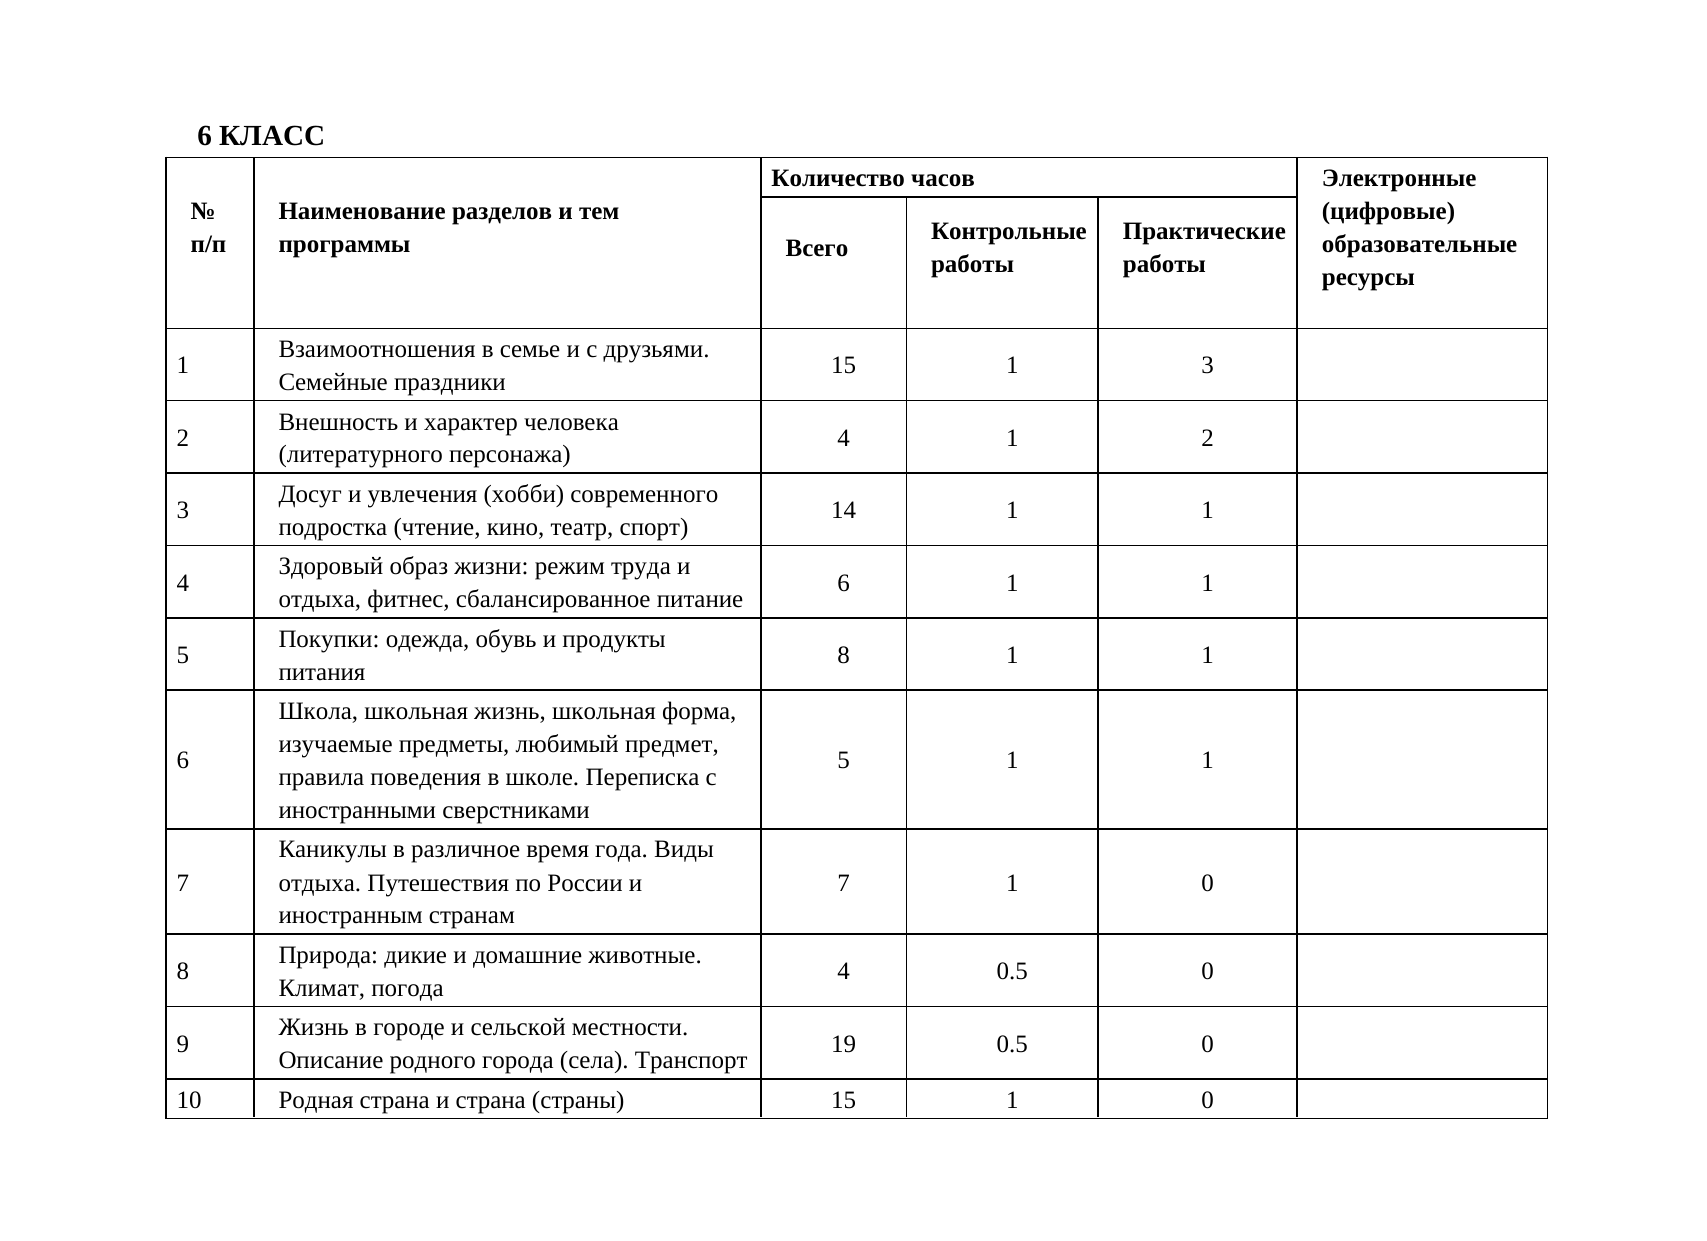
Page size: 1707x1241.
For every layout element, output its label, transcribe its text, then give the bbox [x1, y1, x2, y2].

table_cell [1298, 1007, 1547, 1078]
table_cell Природа: дикие и домашние животные. Климат, погода [255, 935, 760, 1006]
table_cell [1298, 619, 1547, 689]
table_header № п/п [167, 158, 253, 327]
table_cell Контрольные работы [907, 198, 1097, 327]
table_cell 4 [167, 546, 253, 617]
table_cell 1 [167, 329, 253, 400]
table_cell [255, 1080, 760, 1117]
table_cell 0 [1099, 1007, 1296, 1078]
table_cell 8 [167, 935, 253, 1006]
table_cell Жизнь в городе и сельской местности. Описание родного города (села). Транспорт [255, 1007, 760, 1078]
table_cell 8 [762, 619, 906, 689]
table_cell 5 [762, 691, 906, 828]
table_cell 0 [1099, 1080, 1296, 1117]
table_cell 0.5 [907, 1007, 1097, 1078]
table_cell Покупки: одежда, обувь и продукты питания [255, 619, 760, 689]
table_cell 15 [762, 1080, 906, 1117]
table_cell [1298, 1080, 1547, 1117]
table_cell Здоровый образ жизни: режим труда и отдыха, фитнес, сбалансированное питание [255, 546, 760, 617]
table_cell 6 [167, 691, 253, 828]
table_cell Каникулы в различное время года. Виды отдыха. Путешествия по России и иностранным странам [255, 830, 760, 933]
table_cell 1 [907, 474, 1097, 544]
table_cell 2 [1099, 401, 1296, 472]
table_header Наименование разделов и тем программы [255, 158, 760, 327]
table_cell Досуг и увлечения (хобби) современного подростка (чтение, кино, театр, спорт) [255, 474, 760, 544]
table_cell 1 [907, 329, 1097, 400]
table_cell 1 [907, 546, 1097, 617]
table_header Количество часов [762, 158, 1296, 196]
table_cell 7 [762, 830, 906, 933]
table_cell 1 [1099, 619, 1296, 689]
table_cell 1 [907, 691, 1097, 828]
table_cell Всего [762, 198, 906, 327]
table_cell 5 [167, 619, 253, 689]
table_header Электронные (цифровые) образовательные ресурсы [1298, 158, 1547, 327]
table_cell 7 [167, 830, 253, 933]
table_cell 15 [762, 329, 906, 400]
text 6 КЛАСС [190, 118, 1618, 152]
table_cell 2 [167, 401, 253, 472]
table_cell 0 [1099, 935, 1296, 1006]
table_cell 1 [1099, 474, 1296, 544]
table_cell 1 [1099, 546, 1296, 617]
table_cell 10 [167, 1080, 253, 1117]
table_cell 9 [167, 1007, 253, 1078]
table_cell 0 [1099, 830, 1296, 933]
table_cell [1298, 401, 1547, 472]
table_cell 4 [762, 401, 906, 472]
table_cell 4 [762, 935, 906, 1006]
table_cell 1 [907, 619, 1097, 689]
table_cell Школа, школьная жизнь, школьная форма, изучаемые предметы, любимый предмет, правила поведения в школе. Переписка с иностранными сверстниками [255, 691, 760, 828]
table_cell 19 [762, 1007, 906, 1078]
table_cell Практические работы [1099, 198, 1296, 327]
table_cell [1298, 935, 1547, 1006]
table_cell 6 [762, 546, 906, 617]
table_cell 14 [762, 474, 906, 544]
table_cell 1 [1099, 691, 1296, 828]
table_cell Взаимоотношения в семье и с друзьями. Семейные праздники [255, 329, 760, 400]
table_cell [1298, 830, 1547, 933]
table_cell 1 [907, 401, 1097, 472]
table_cell Внешность и характер человека (литературного персонажа) [255, 401, 760, 472]
table_cell [1298, 329, 1547, 400]
table_cell [1298, 546, 1547, 617]
table_cell 3 [1099, 329, 1296, 400]
table_cell [1298, 474, 1547, 544]
table_cell 3 [167, 474, 253, 544]
table_cell 0.5 [907, 935, 1097, 1006]
table_cell 1 [907, 830, 1097, 933]
table_cell 1 [907, 1080, 1097, 1117]
table_cell [1298, 691, 1547, 828]
